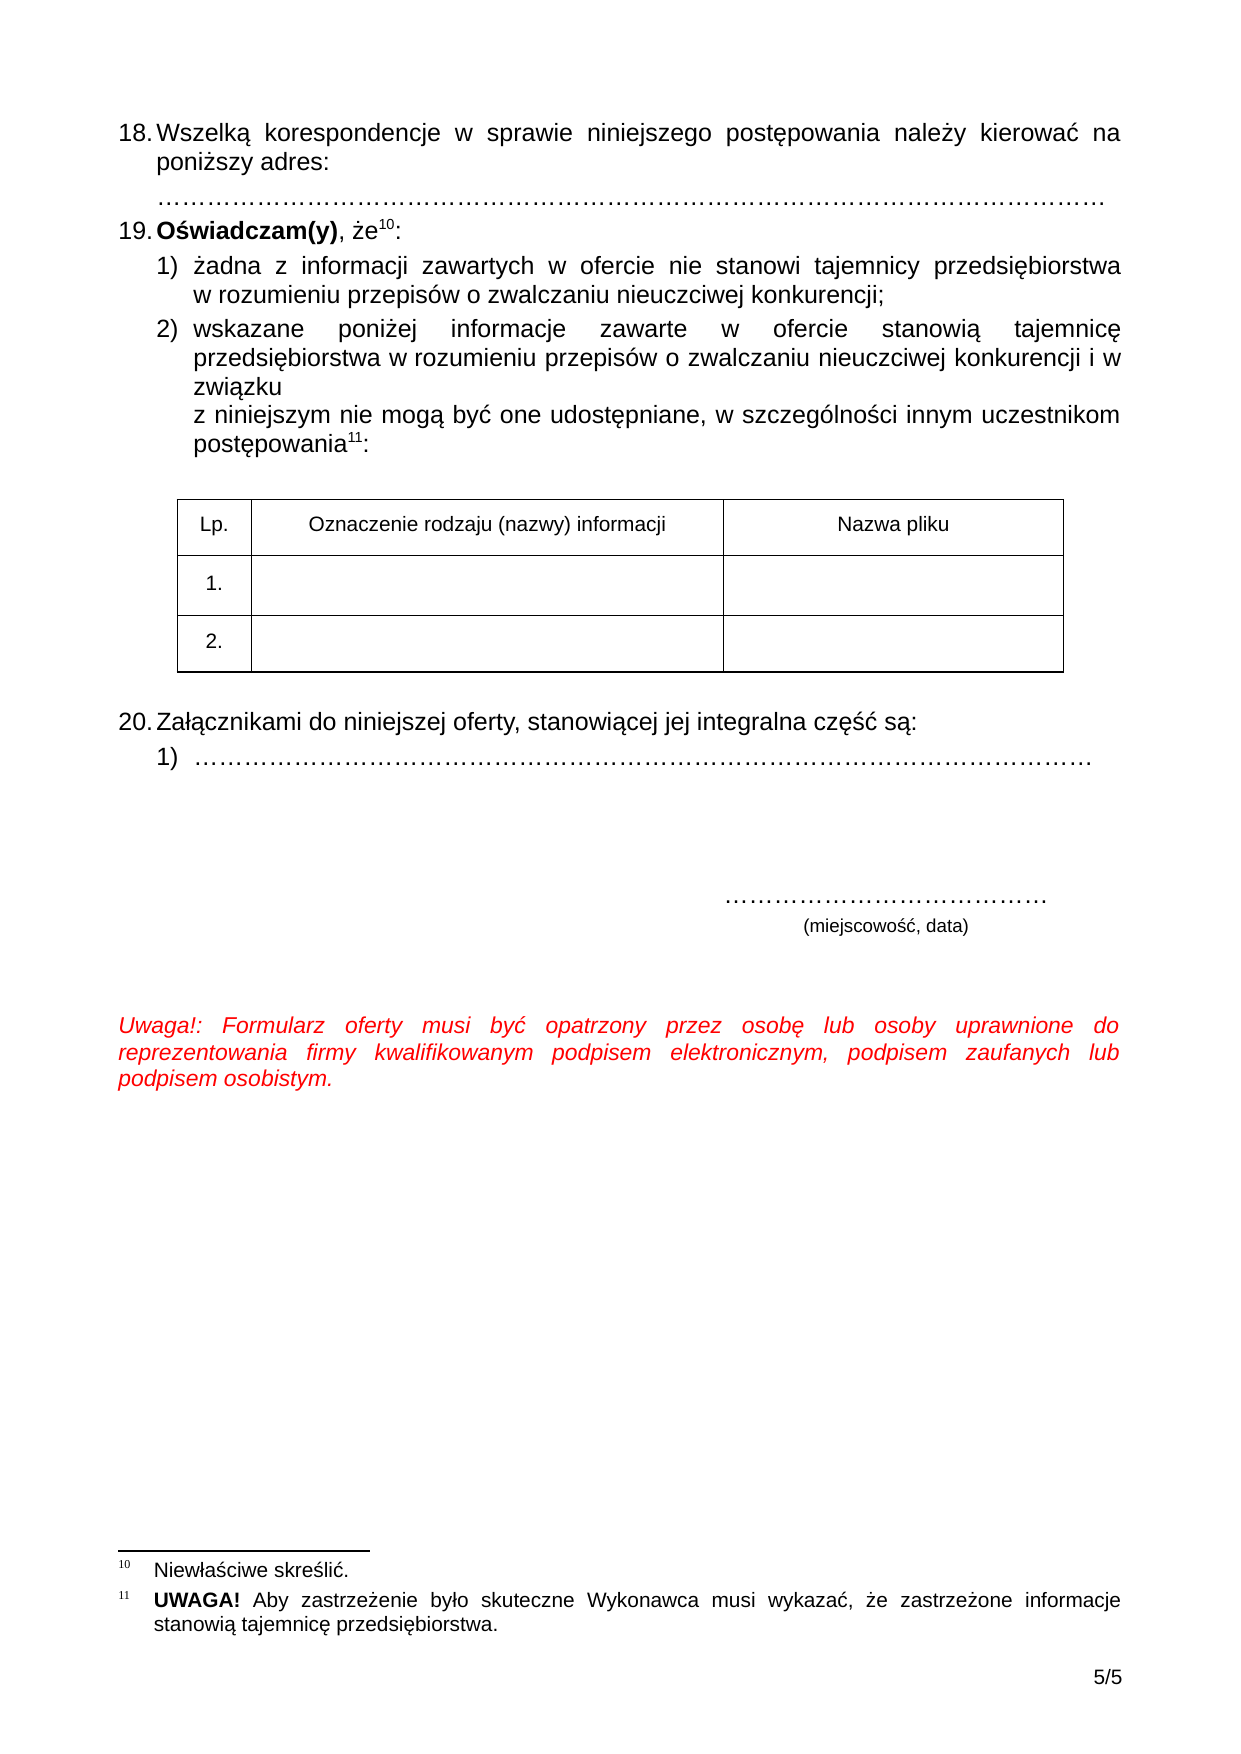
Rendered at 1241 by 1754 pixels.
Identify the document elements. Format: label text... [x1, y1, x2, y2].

text (miejscowość, data) [118, 915, 1122, 937]
text ………………………………… [118, 881, 1122, 909]
text …………………………………………………………………………………………………… [156, 181, 1122, 210]
list żadna z informacji zawartych w ofercie nie stanowi tajemnicy przedsiębiorstwa w rozumieniu przepisów o zwalczaniu nieuczciwej konkurencji; [156, 251, 1122, 308]
list Wszelką korespondencje w sprawie niniejszego postępowania należy kierować na poniższy adres: [118, 118, 1122, 176]
list wskazane poniżej informacje zawarte w ofercie stanowią tajemnicę przedsiębiorstwa w rozumieniu przepisów o zwalczaniu nieuczciwej konkurencji i w związku z niniejszym nie mogą być one udostępniane, w szczególności innym uczestnikom postępowania: [156, 314, 1122, 458]
list Załącznikami do niniejszej oferty, stanowiącej jej integralna część są: [118, 707, 1122, 736]
table_cell 1. [178, 556, 251, 615]
table_cell [724, 616, 1063, 671]
table_header Lp. [178, 500, 251, 554]
list ……………………………………………………………………………………………… [156, 742, 1122, 771]
table_cell [252, 556, 723, 615]
table_cell 2. [178, 616, 251, 671]
table_header Nazwa pliku [724, 500, 1063, 554]
list Oświadczam(y), że: [118, 216, 1122, 245]
table_cell [252, 616, 723, 671]
text Uwaga!: Formularz oferty musi być opatrzony przez osobę lub osoby uprawnione do reprezentowania firmy kwalifikowanym podpisem elektronicznym, podpisem zaufanych lub podpisem osobistym. [118, 1012, 1122, 1091]
table_header Oznaczenie rodzaju (nazwy) informacji [252, 500, 723, 554]
table_cell [724, 556, 1063, 615]
